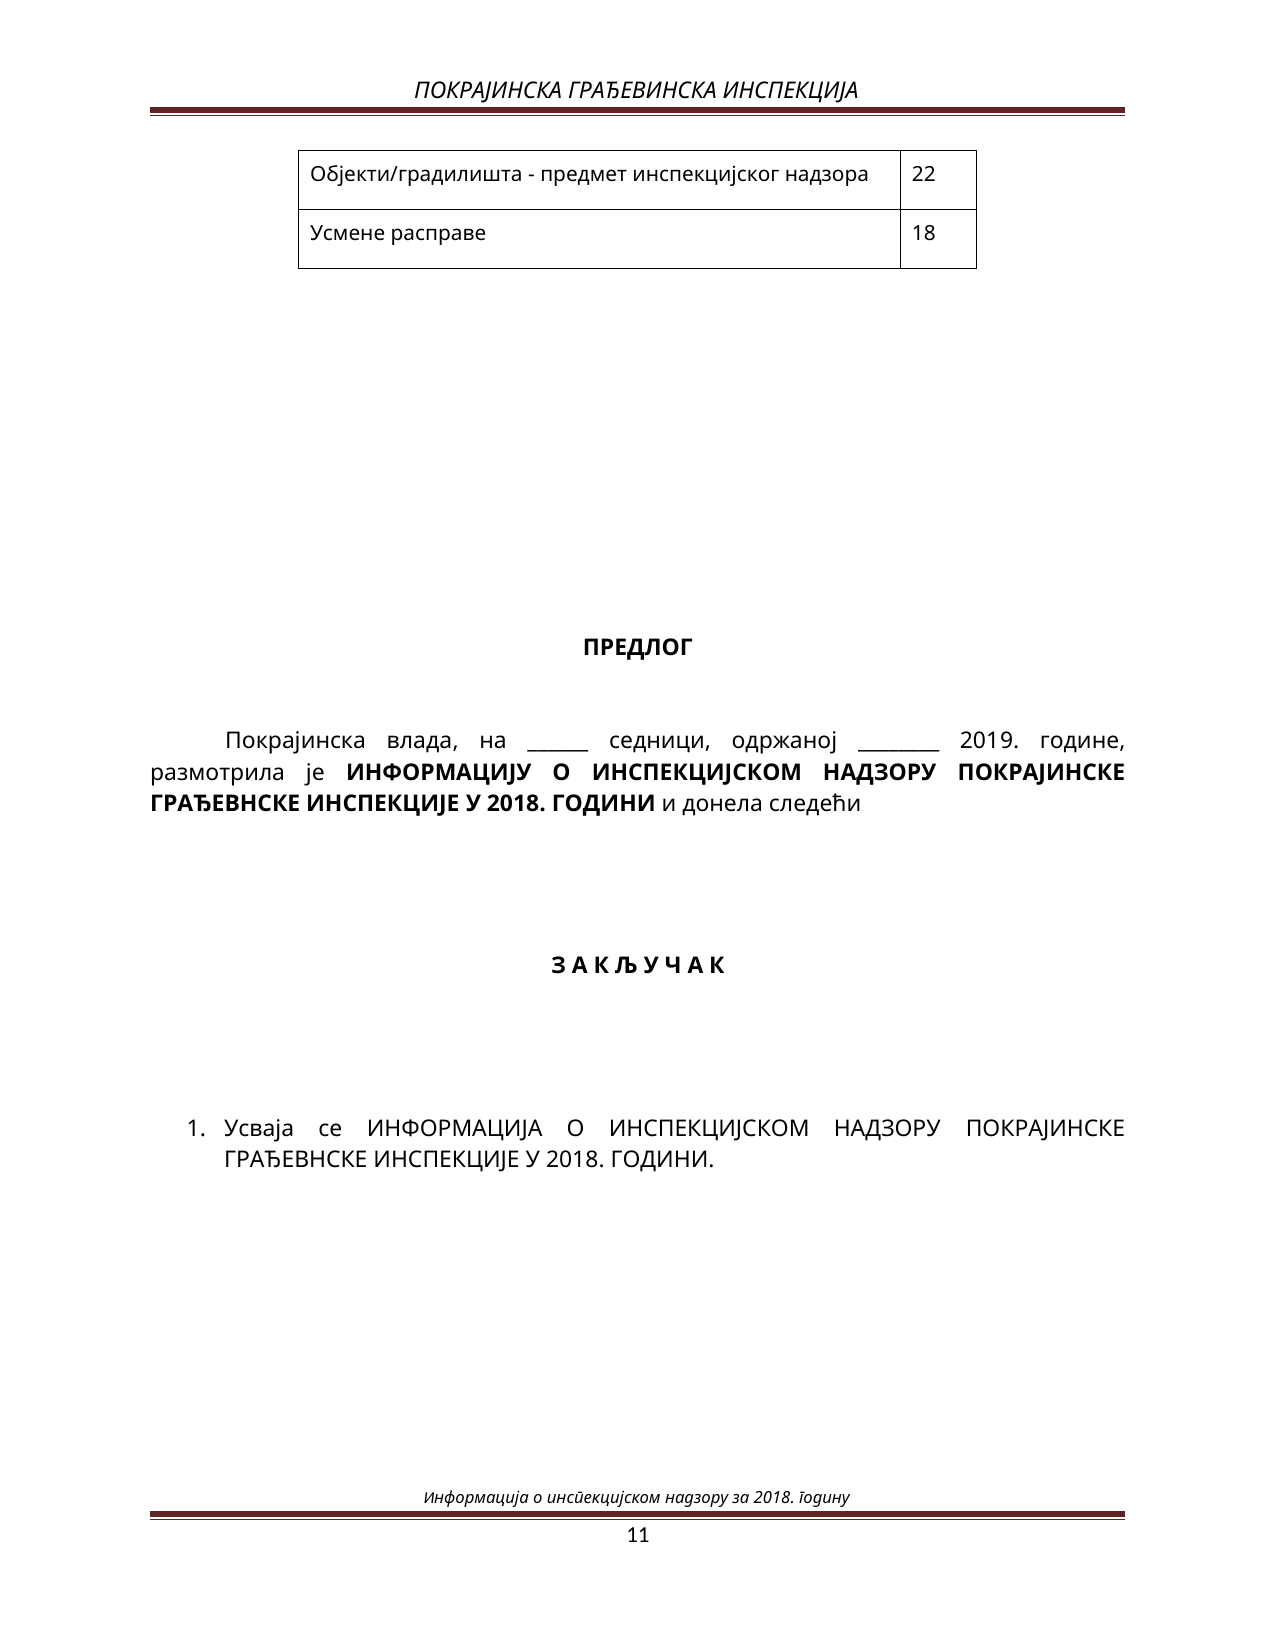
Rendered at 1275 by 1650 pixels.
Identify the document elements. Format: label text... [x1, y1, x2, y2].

table_cell 22 [901, 151, 976, 209]
table_cell 18 [901, 210, 976, 268]
table_cell Објекти/градилишта - предмет инспекцијског надзора [299, 151, 900, 209]
list Усваја се ИНФОРМАЦИЈА О ИНСПЕКЦИЈСКОМ НАДЗОРУ ПОКРАЈИНСКЕ ГРАЂЕВНСКЕ ИНСПЕКЦИЈЕ У 2018. ГОДИНИ. [186, 1112, 1125, 1174]
text Покрајинска влада, на ______ седници, одржаној ________ 2019. године, размотрила je ИНФОРМАЦИЈУ О ИНСПЕКЦИЈСКОМ НАДЗОРУ ПОКРАЈИНСКЕ ГРАЂЕВНСКЕ ИНСПЕКЦИЈЕ У 2018. ГОДИНИ и донела следећи [150, 724, 1125, 818]
table_cell Усмене расправе [299, 210, 900, 268]
text ПРЕДЛОГ [150, 631, 1125, 662]
text З А К Љ У Ч А К [150, 949, 1125, 981]
